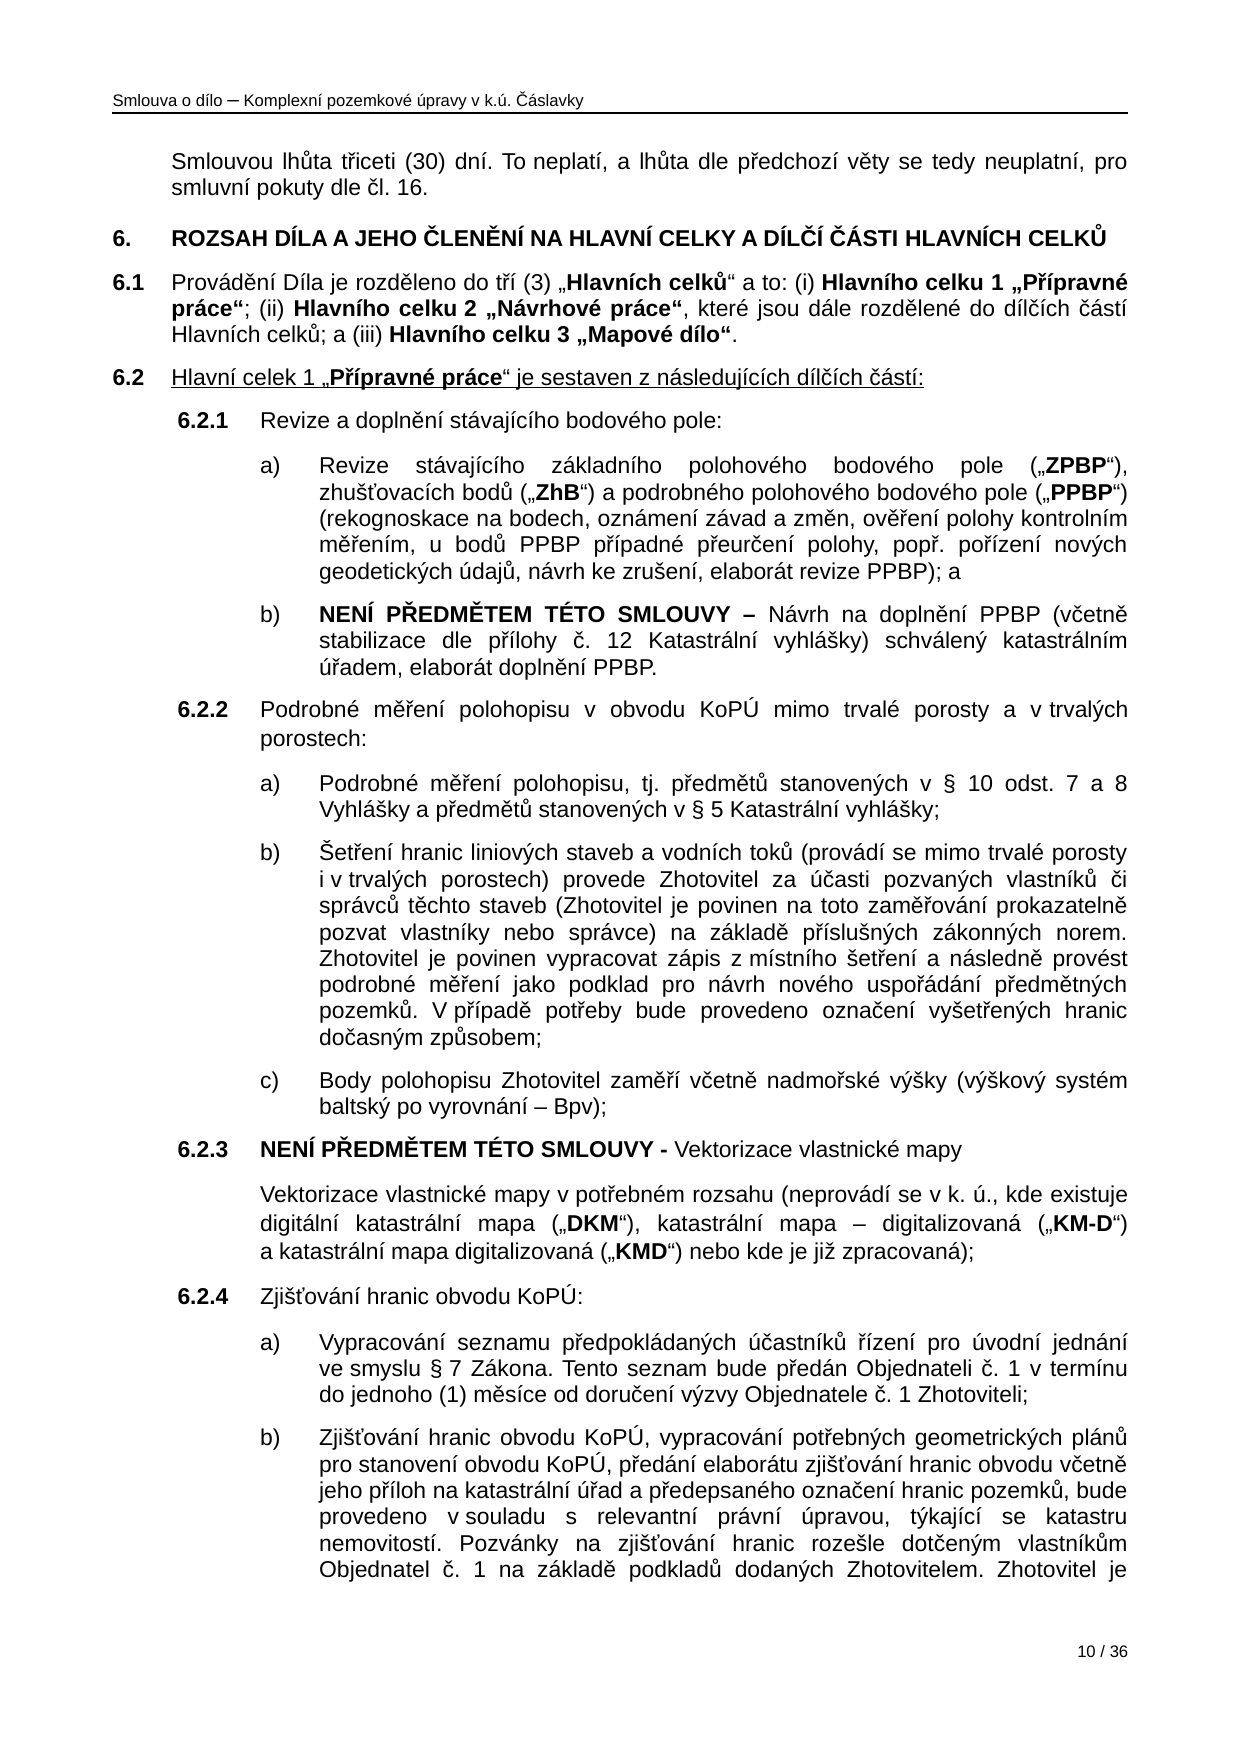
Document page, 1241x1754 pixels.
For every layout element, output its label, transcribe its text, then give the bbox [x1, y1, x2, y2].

text Zjišťování hranic obvodu KoPÚ: [177, 1283, 1128, 1310]
text Podrobné měření polohopisu v obvodu KoPÚ mimo trvalé porosty a v trvalých porostech: [177, 696, 1128, 751]
text Hlavní celek 1 „Přípravné práce“ je sestaven z následujících dílčích částí: [112, 364, 1128, 391]
list Revize stávajícího základního polohového bodového pole („ZPBP“), zhušťovacích bodů („ZhB“) a podrobného polohového bodového pole („PPBP“) (rekognoskace na bodech, oznámení závad a změn, ověření polohy kontrolním měřením, u bodů PPBP případné přeurčení polohy, popř. pořízení nových geodetických údajů, návrh ke zrušení, elaborát revize PPBP); a [260, 452, 1128, 584]
list Vypracování seznamu předpokládaných účastníků řízení pro úvodní jednání ve smyslu § 7 Zákona. Tento seznam bude předán Objednateli č. 1 v termínu do jednoho (1) měsíce od doručení výzvy Objednatele č. 1 Zhotoviteli; [260, 1328, 1128, 1407]
text Rozsah díla a jeho členění na hlavní celky a dílčí části Hlavních celků [112, 225, 1128, 252]
text NENÍ PŘEDMĚTEM TÉTO SMLOUVY - Vektorizace vlastnické mapy [177, 1136, 1128, 1163]
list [260, 1424, 1128, 1582]
list Šetření hranic liniových staveb a vodních toků (provádí se mimo trvalé porosty i v trvalých porostech) provede Zhotovitel za účasti pozvaných vlastníků či správců těchto staveb (Zhotovitel je povinen na toto zaměřování prokazatelně pozvat vlastníky nebo správce) na základě příslušných zákonných norem. Zhotovitel je povinen vypracovat zápis z místního šetření a následně provést podrobné měření jako podklad pro návrh nového uspořádání předmětných pozemků. V případě potřeby bude provedeno označení vyšetřených hranic dočasným způsobem; [260, 839, 1128, 1050]
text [112, 148, 1128, 200]
list Body polohopisu Zhotovitel zaměří včetně nadmořské výšky (výškový systém baltský po vyrovnání – Bpv); [260, 1067, 1128, 1119]
text Provádění Díla je rozděleno do tří (3) „Hlavních celků“ a to: (i) Hlavního celku 1 „Přípravné práce“; (ii) Hlavního celku 2 „Návrhové práce“, které jsou dále rozdělené do dílčích částí Hlavních celků; a (iii) Hlavního celku 3 „Mapové dílo“. [112, 268, 1128, 347]
text Revize a doplnění stávajícího bodového pole: [177, 407, 1128, 433]
list NENÍ PŘEDMĚTEM TÉTO SMLOUVY – Návrh na doplnění PPBP (včetně stabilizace dle přílohy č. 12 Katastrální vyhlášky) schválený katastrálním úřadem, elaborát doplnění PPBP. [260, 601, 1128, 680]
list Vektorizace vlastnické mapy v potřebném rozsahu (neprovádí se v k. ú., kde existuje digitální katastrální mapa („DKM“), katastrální mapa – digitalizovaná („KM-D“) a katastrální mapa digitalizovaná („KMD“) nebo kde je již zpracovaná); [260, 1181, 1128, 1264]
list Podrobné měření polohopisu, tj. předmětů stanovených v § 10 odst. 7 a 8 Vyhlášky a předmětů stanovených v § 5 Katastrální vyhlášky; [260, 770, 1128, 823]
